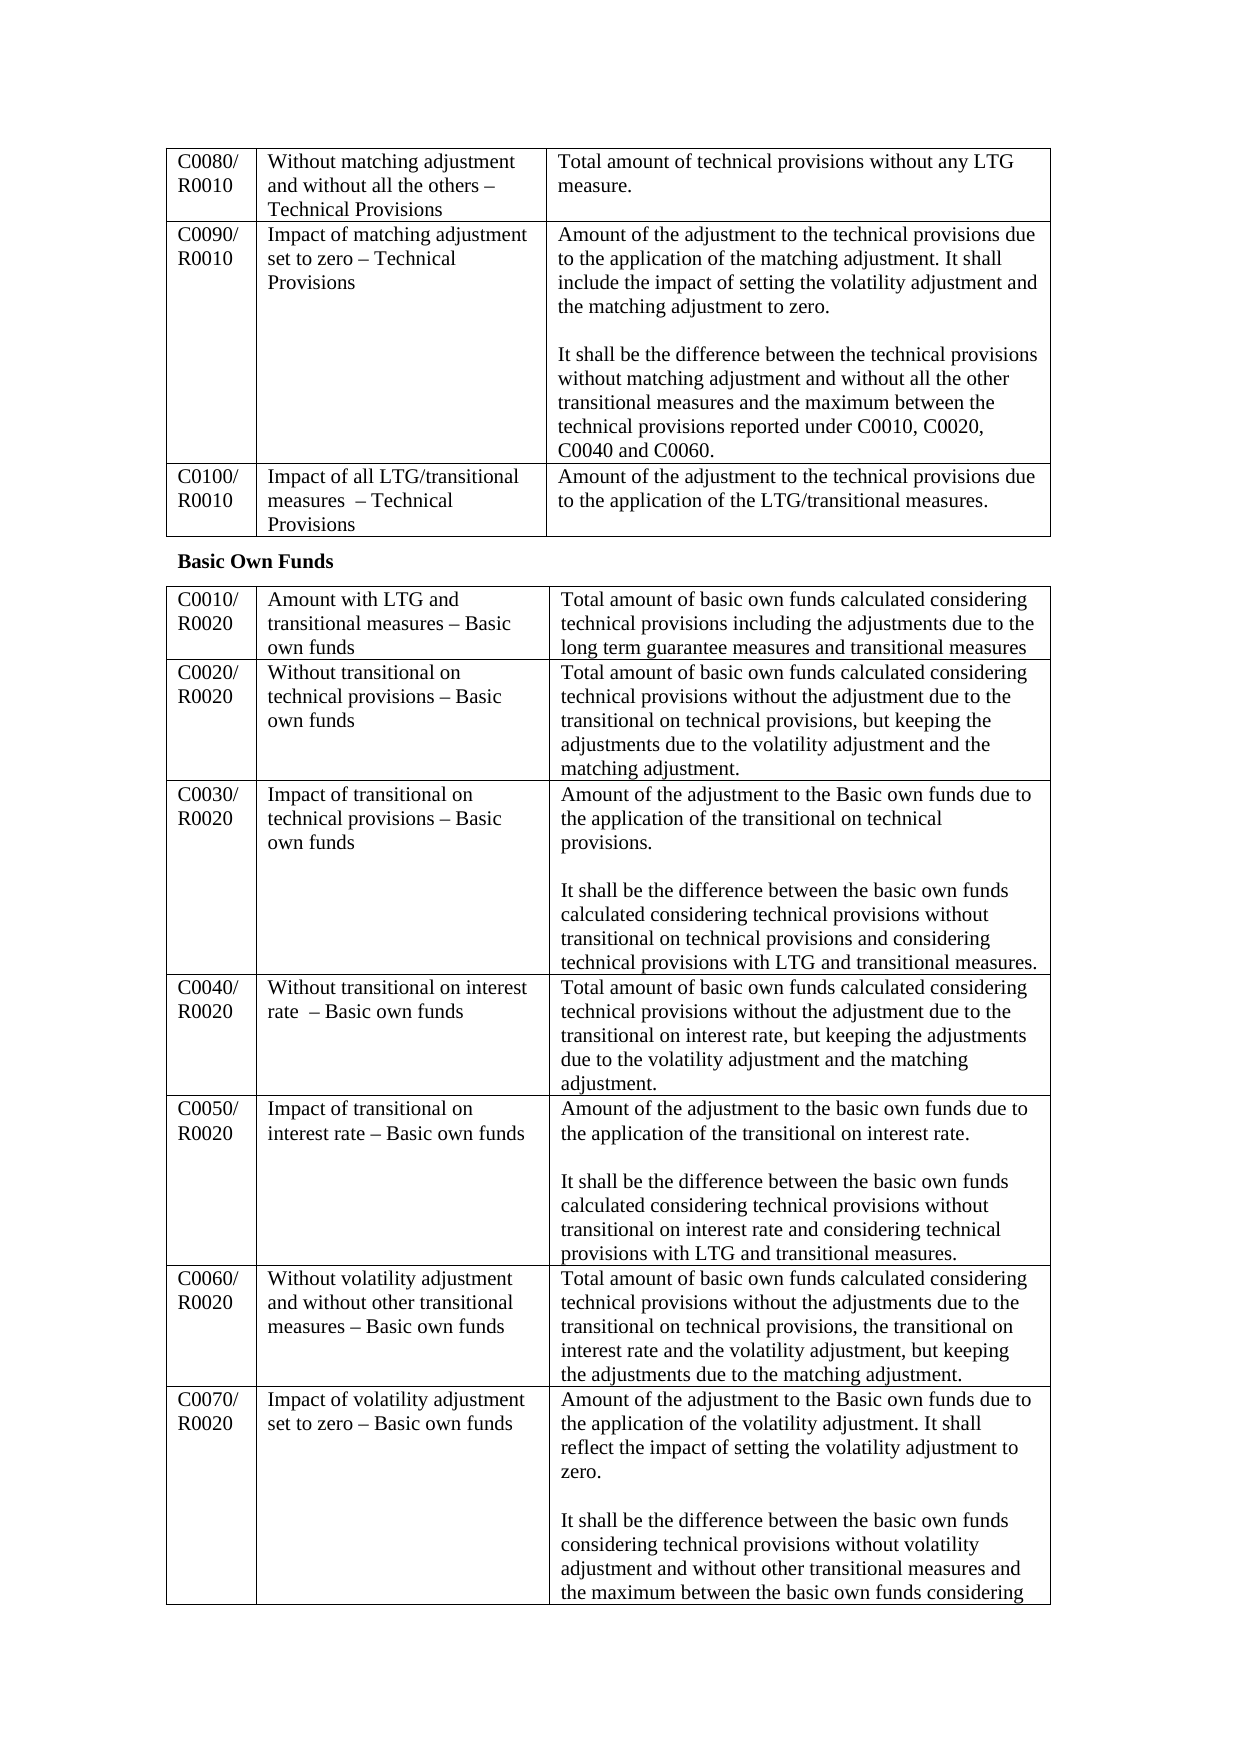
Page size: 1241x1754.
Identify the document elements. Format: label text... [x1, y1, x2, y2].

table_cell Amount of the adjustment to the technical provisions due to the application of the LTG/transitional measures. [547, 464, 1050, 536]
table_cell C0080/ R0010 [167, 149, 256, 221]
table_cell Basic Own Funds [166, 537, 1051, 586]
table_cell C0070/ R0020 [167, 1387, 256, 1604]
table_cell C0090/ R0010 [167, 222, 256, 462]
table_cell Amount of the adjustment to the basic own funds due to the application of the transitional on interest rate. It shall be the difference between the basic own funds calculated considering technical provisions without transitional on interest rate and considering technical provisions with LTG and transitional measures. [550, 1096, 1050, 1265]
table_cell C0030/ R0020 [167, 781, 256, 974]
table_cell Total amount of technical provisions without any LTG measure. [547, 149, 1050, 221]
table_cell Total amount of basic own funds calculated considering technical provisions without the adjustment due to the transitional on interest rate, but keeping the adjustments due to the volatility adjustment and the matching adjustment. [550, 975, 1050, 1095]
table_cell Without transitional on technical provisions – Basic own funds [257, 660, 549, 780]
table_cell Without volatility adjustment and without other transitional measures – Basic own funds [257, 1266, 549, 1386]
table_cell Without transitional on interest rate – Basic own funds [257, 975, 549, 1095]
table_cell Amount of the adjustment to the Basic own funds due to the application of the transitional on technical provisions. It shall be the difference between the basic own funds calculated considering technical provisions without transitional on technical provisions and considering technical provisions with LTG and transitional measures. [550, 781, 1050, 974]
table_cell C0050/ R0020 [167, 1096, 256, 1265]
table_cell Total amount of basic own funds calculated considering technical provisions without the adjustment due to the transitional on technical provisions, but keeping the adjustments due to the volatility adjustment and the matching adjustment. [550, 660, 1050, 780]
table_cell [257, 1387, 549, 1604]
table_cell C0100/ R0010 [167, 464, 256, 536]
table_cell C0010/R0020 [167, 587, 256, 659]
table_cell Impact of transitional on technical provisions – Basic own funds [257, 781, 549, 974]
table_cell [550, 1387, 1050, 1604]
table_cell C0020/R0020 [167, 660, 256, 780]
table_cell Total amount of basic own funds calculated considering technical provisions including the adjustments due to the long term guarantee measures and transitional measures [550, 587, 1050, 659]
table_cell Total amount of basic own funds calculated considering technical provisions without the adjustments due to the transitional on technical provisions, the transitional on interest rate and the volatility adjustment, but keeping the adjustments due to the matching adjustment. [550, 1266, 1050, 1386]
table_cell C0040/ R0020 [167, 975, 256, 1095]
table_cell C0060/ R0020 [167, 1266, 256, 1386]
table_cell Amount of the adjustment to the technical provisions due to the application of the matching adjustment. It shall include the impact of setting the volatility adjustment and the matching adjustment to zero. It shall be the difference between the technical provisions without matching adjustment and without all the other transitional measures and the maximum between the technical provisions reported under C0010, C0020, C0040 and C0060. [547, 222, 1050, 462]
table_cell Impact of all LTG/transitional measures – Technical Provisions [257, 464, 546, 536]
table_cell Impact of transitional on interest rate – Basic own funds [257, 1096, 549, 1265]
table_cell Impact of matching adjustment set to zero – Technical Provisions [257, 222, 546, 462]
table_cell Amount with LTG and transitional measures – Basic own funds [257, 587, 549, 659]
table_cell Without matching adjustment and without all the others – Technical Provisions [257, 149, 546, 221]
